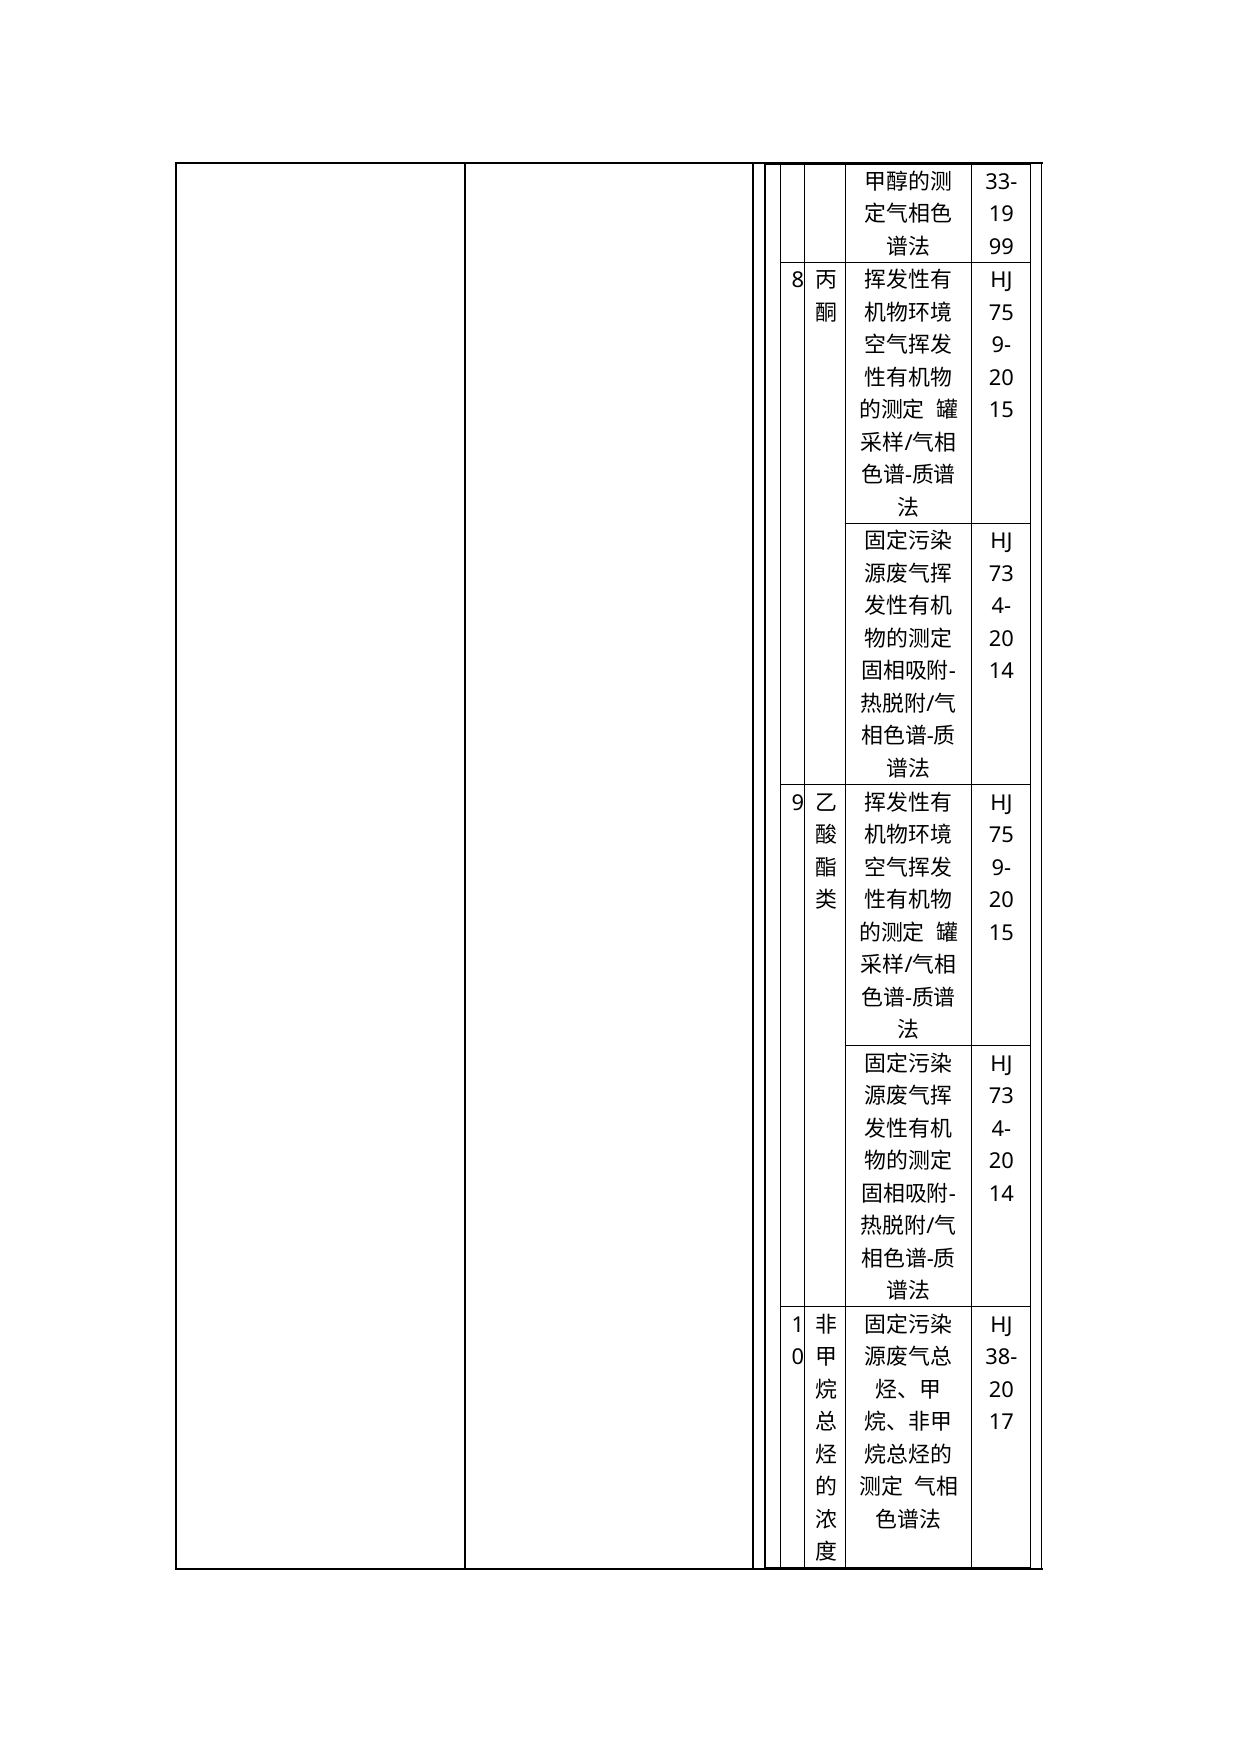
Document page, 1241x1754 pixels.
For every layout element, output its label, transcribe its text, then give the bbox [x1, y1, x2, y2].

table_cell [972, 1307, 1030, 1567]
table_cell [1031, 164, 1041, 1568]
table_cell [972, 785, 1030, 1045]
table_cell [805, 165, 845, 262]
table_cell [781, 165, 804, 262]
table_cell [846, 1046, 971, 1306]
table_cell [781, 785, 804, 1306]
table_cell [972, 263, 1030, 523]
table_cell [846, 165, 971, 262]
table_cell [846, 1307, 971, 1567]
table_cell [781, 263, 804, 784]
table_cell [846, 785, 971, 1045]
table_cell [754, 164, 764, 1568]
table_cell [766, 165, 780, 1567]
table_cell [466, 164, 752, 1568]
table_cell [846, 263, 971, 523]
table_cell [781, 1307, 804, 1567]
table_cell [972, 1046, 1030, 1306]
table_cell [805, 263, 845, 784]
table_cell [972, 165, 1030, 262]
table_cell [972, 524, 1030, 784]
table_cell 1 [177, 164, 464, 1568]
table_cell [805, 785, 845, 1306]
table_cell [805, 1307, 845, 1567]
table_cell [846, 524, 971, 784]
